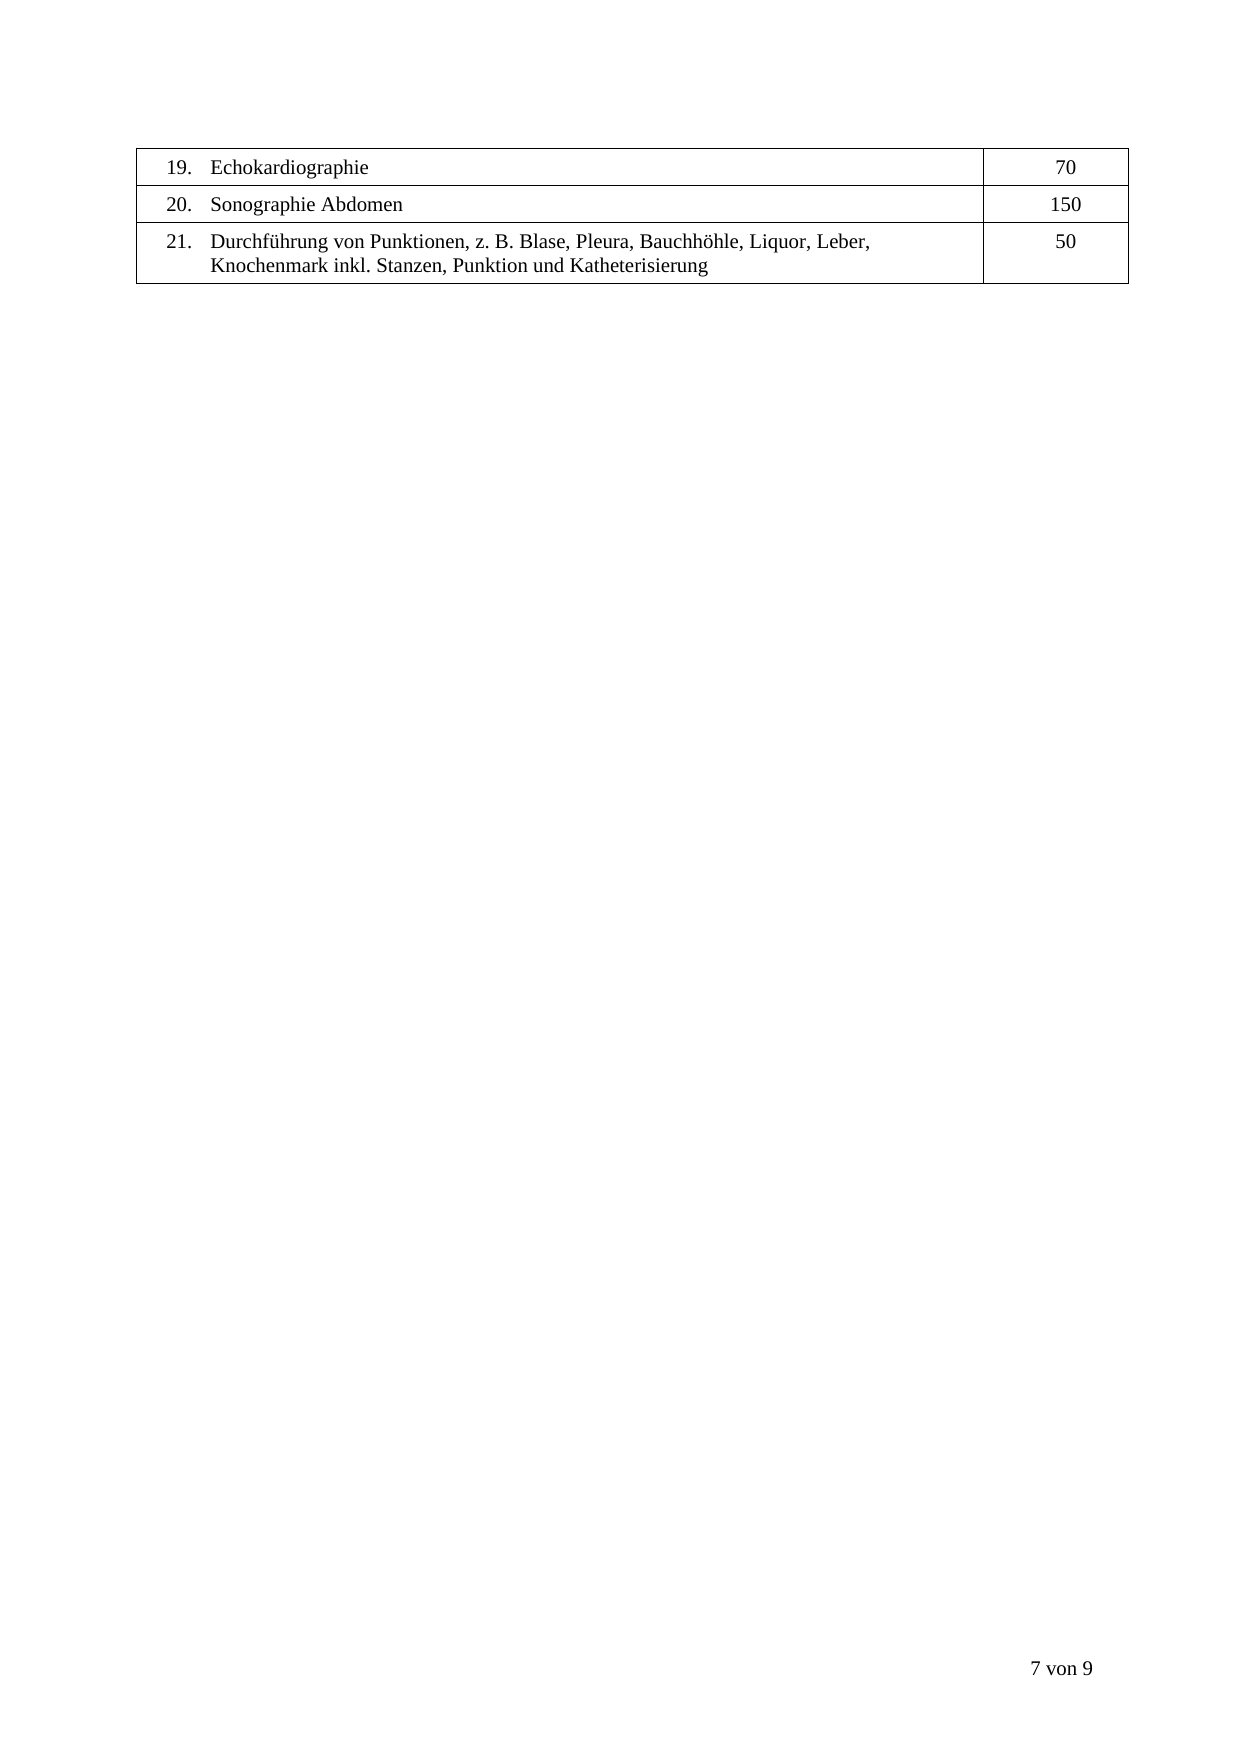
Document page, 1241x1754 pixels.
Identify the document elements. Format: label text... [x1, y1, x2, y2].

table_cell Sonographie Abdomen [137, 186, 983, 222]
table_cell 150 [984, 186, 1128, 222]
table_cell Echokardiographie [137, 149, 983, 184]
table_cell Durchführung von Punktionen, z. B. Blase, Pleura, Bauchhöhle, Liquor, Leber, Knochenmark inkl. Stanzen, Punktion und Katheterisierung [137, 223, 983, 283]
table_cell 70 [984, 149, 1128, 184]
table_cell 50 [984, 223, 1128, 283]
